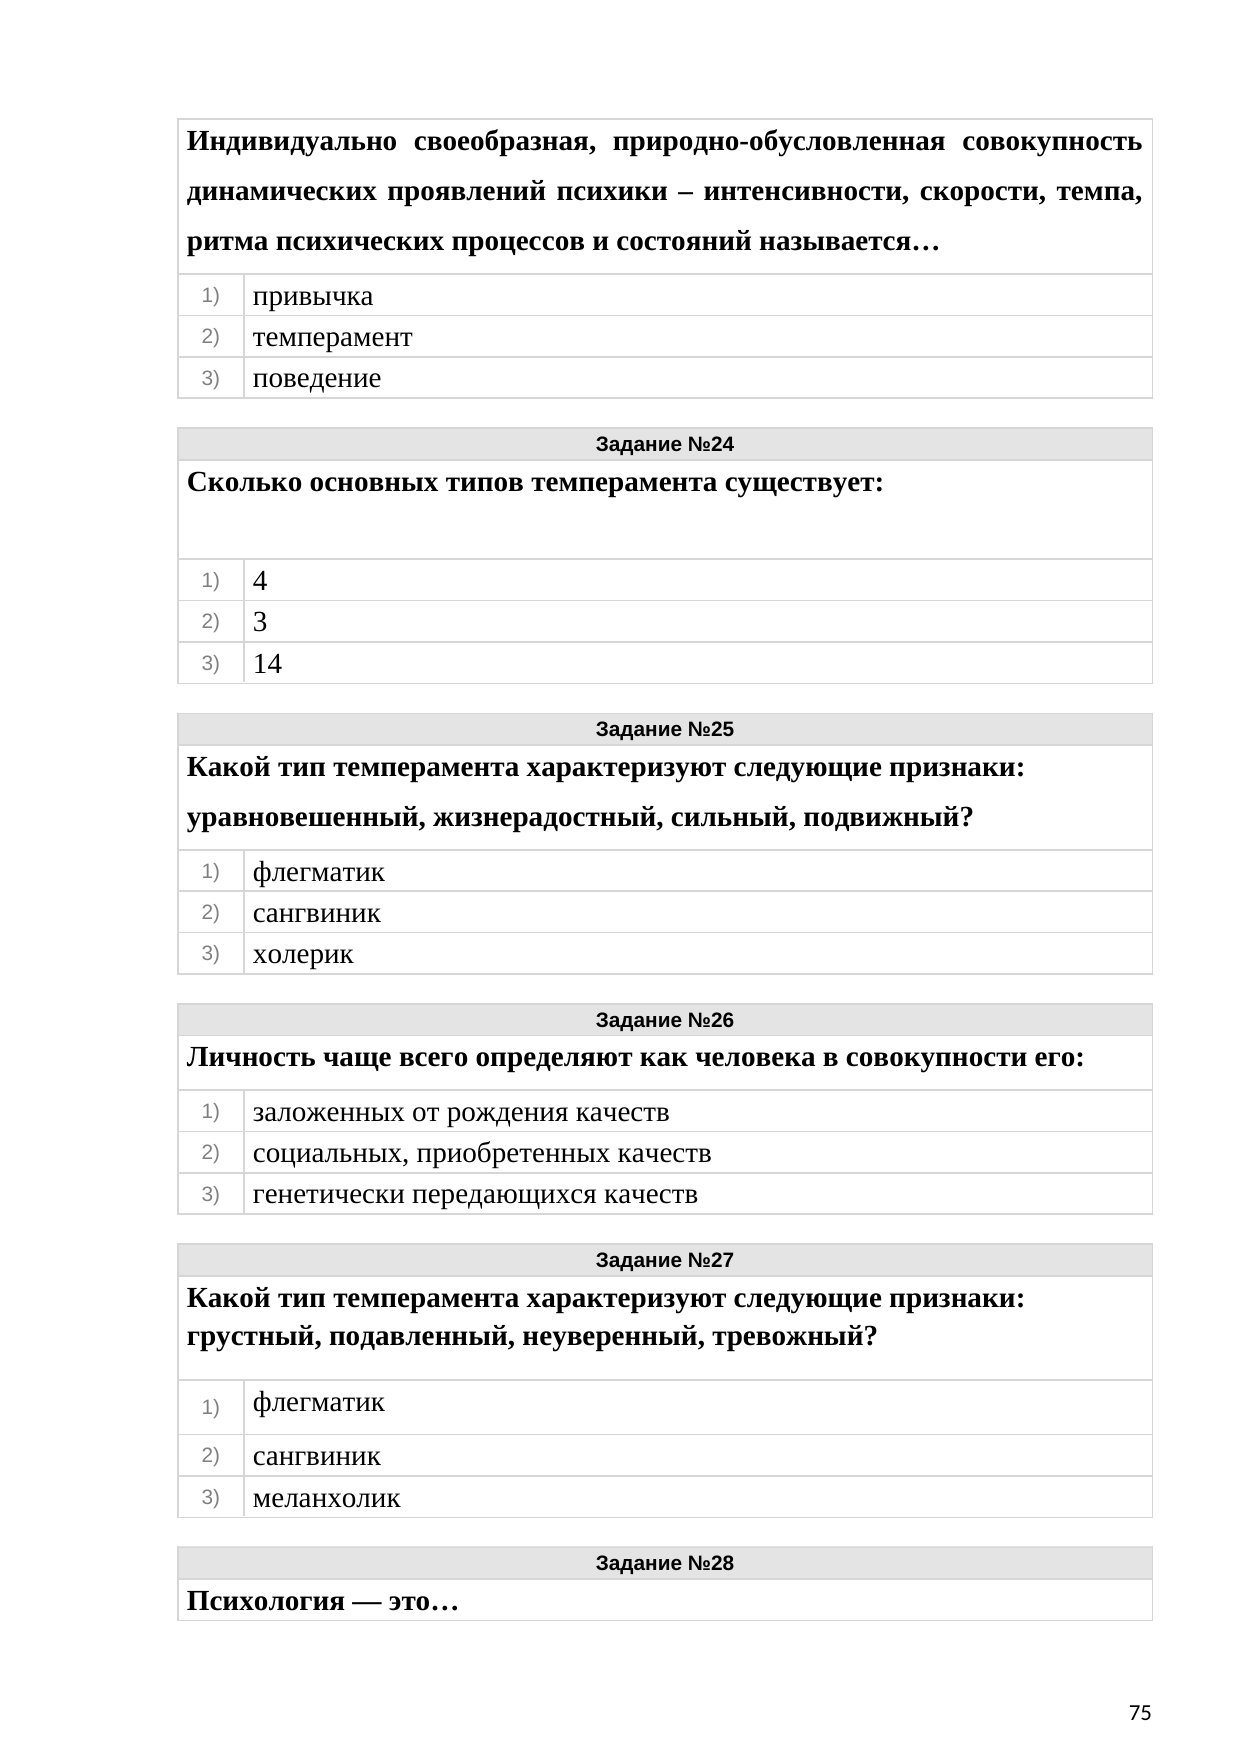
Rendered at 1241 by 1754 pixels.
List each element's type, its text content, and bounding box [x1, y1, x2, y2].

table_cell заложенных от рождения качеств [245, 1091, 1152, 1131]
table_cell Личность чаще всего определяют как человека в совокупности его: [179, 1036, 1152, 1089]
table_cell меланхолик [245, 1477, 1152, 1516]
table_cell 3) [179, 1477, 243, 1516]
table_cell сангвиник [245, 1435, 1152, 1475]
table_cell 3) [179, 358, 243, 397]
table_cell сангвиник [245, 892, 1152, 932]
table_cell 1) [179, 275, 243, 314]
table_cell Какой тип темперамента характеризуют следующие признаки: грустный, подавленный, неуверенный, тревожный? [179, 1277, 1152, 1379]
table_cell 2) [179, 601, 243, 641]
table_cell Психология — это… [179, 1580, 1152, 1619]
table_header Задание №26 [179, 1005, 1152, 1035]
table_cell 2) [179, 316, 243, 356]
table_header Задание №27 [179, 1245, 1152, 1275]
table_cell привычка [245, 275, 1152, 314]
table_cell 4 [245, 560, 1152, 600]
table_cell 3) [179, 643, 243, 682]
table_header Задание №25 [179, 714, 1152, 744]
table_cell 1) [179, 1091, 243, 1131]
table_cell флегматик [245, 851, 1152, 890]
table_cell 3 [245, 601, 1152, 641]
table_header Задание №28 [179, 1548, 1152, 1578]
table_cell Индивидуально своеобразная, природно-обусловленная совокупность динамических проявлений психики – интенсивности, скорости, темпа, ритма психических процессов и состояний называется… [179, 120, 1152, 273]
table_header Задание №24 [179, 429, 1152, 459]
table_cell Сколько основных типов темперамента существует: [179, 461, 1152, 558]
table_cell социальных, приобретенных качеств [245, 1132, 1152, 1172]
table_cell Какой тип темперамента характеризуют следующие признаки: уравновешенный, жизнерадостный, сильный, подвижный? [179, 746, 1152, 849]
table_cell 2) [179, 1132, 243, 1172]
table_cell темперамент [245, 316, 1152, 356]
table_cell генетически передающихся качеств [245, 1174, 1152, 1213]
table_cell 1) [179, 851, 243, 890]
table_cell флегматик [245, 1381, 1152, 1434]
table_cell 2) [179, 1435, 243, 1475]
table_cell 14 [245, 643, 1152, 682]
table_cell 3) [179, 933, 243, 973]
table_cell 1) [179, 560, 243, 600]
table_cell 1) [179, 1381, 243, 1434]
table_cell 2) [179, 892, 243, 932]
table_cell поведение [245, 358, 1152, 397]
table_cell 3) [179, 1174, 243, 1213]
table_cell холерик [245, 933, 1152, 973]
